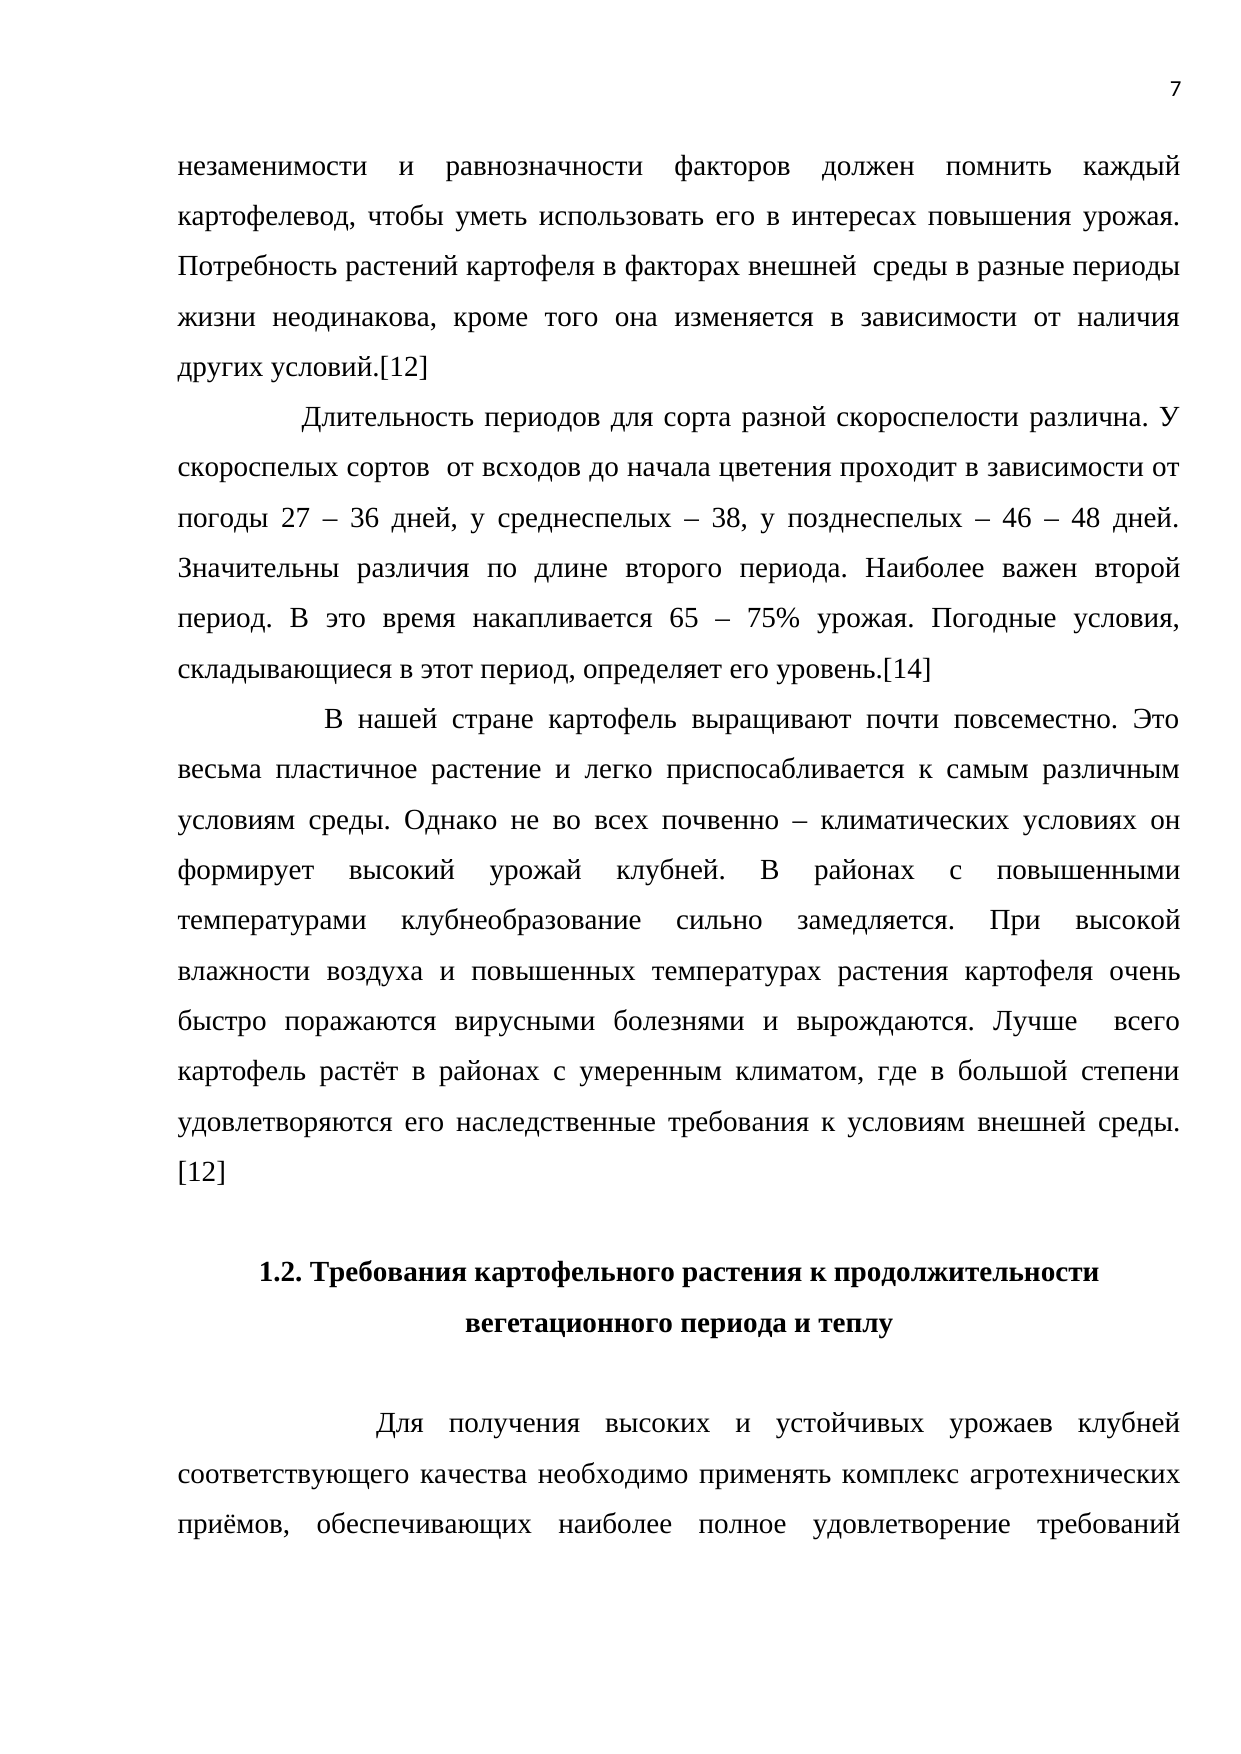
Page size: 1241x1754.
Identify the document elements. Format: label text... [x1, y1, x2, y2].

text В нашей стране картофель выращивают почти повсеместно. Это весьма пластичное растение и легко приспосабливается к самым различным условиям среды. Однако не во всех почвенно – климатических условиях он формирует высокий урожай клубней. В районах с повышенными температурами клубнеобразование сильно замедляется. При высокой влажности воздуха и повышенных температурах растения картофеля очень быстро поражаются вирусными болезнями и вырождаются. Лучше всего картофель растёт в районах с умеренным климатом, где в большой степени удовлетворяются его наследственные требования к условиям внешней среды.[12] [177, 701, 1181, 1187]
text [177, 148, 1181, 382]
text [177, 1406, 1181, 1540]
text Длительность периодов для сорта разной скороспелости различна. У скороспелых сортов от всходов до начала цветения проходит в зависимости от погоды 27 – 36 дней, у среднеспелых – 38, у позднеспелых – 46 – 48 дней. Значительны различия по длине второго периода. Наиболее важен второй период. В это время накапливается 65 – 75% урожая. Погодные условия, складывающиеся в этот период, определяет его уровень.[14] [177, 399, 1181, 684]
text 1.2. Требования картофельного растения к продолжительности вегетационного периода и теплу [177, 1254, 1181, 1338]
